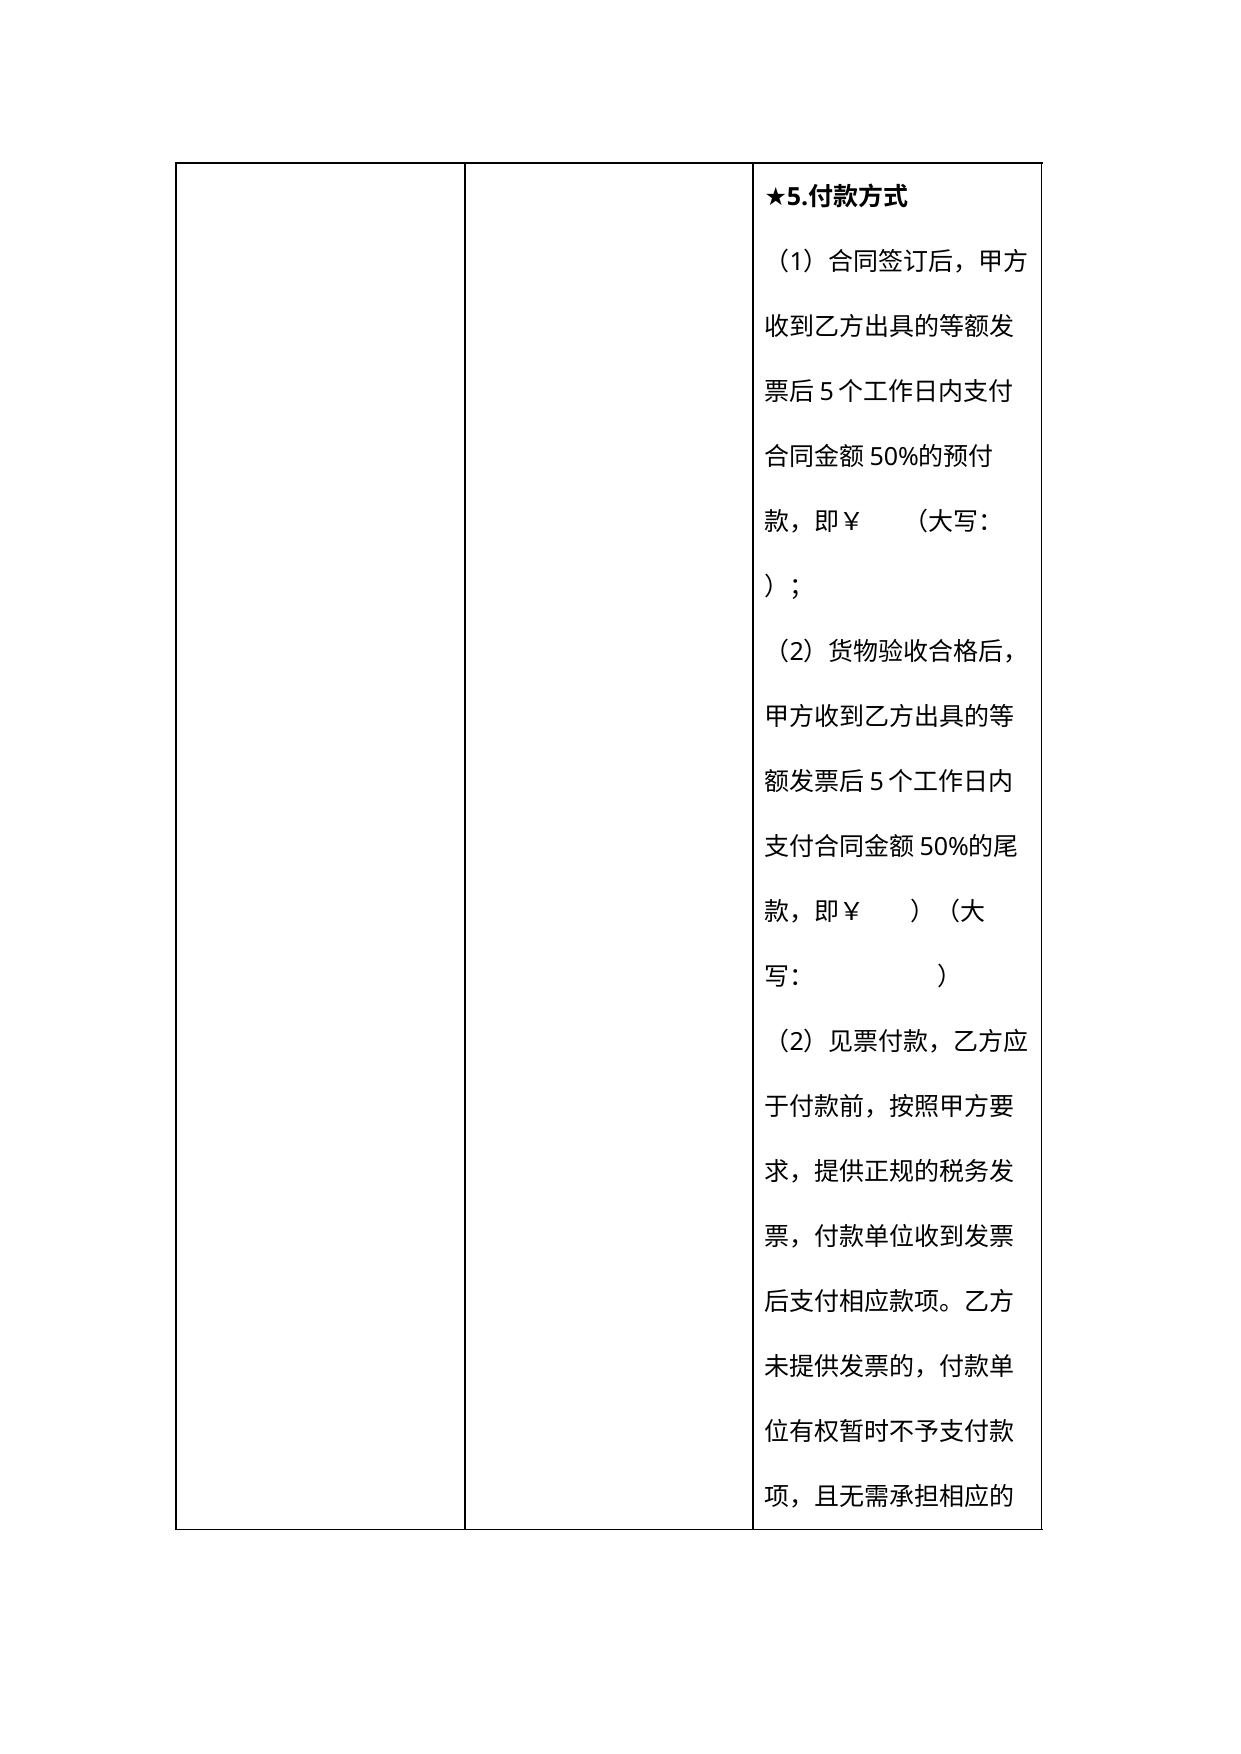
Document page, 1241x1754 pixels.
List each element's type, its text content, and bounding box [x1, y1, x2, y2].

table_cell 1 [466, 164, 752, 1528]
table_cell ★ [177, 164, 464, 1528]
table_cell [754, 164, 1041, 1528]
